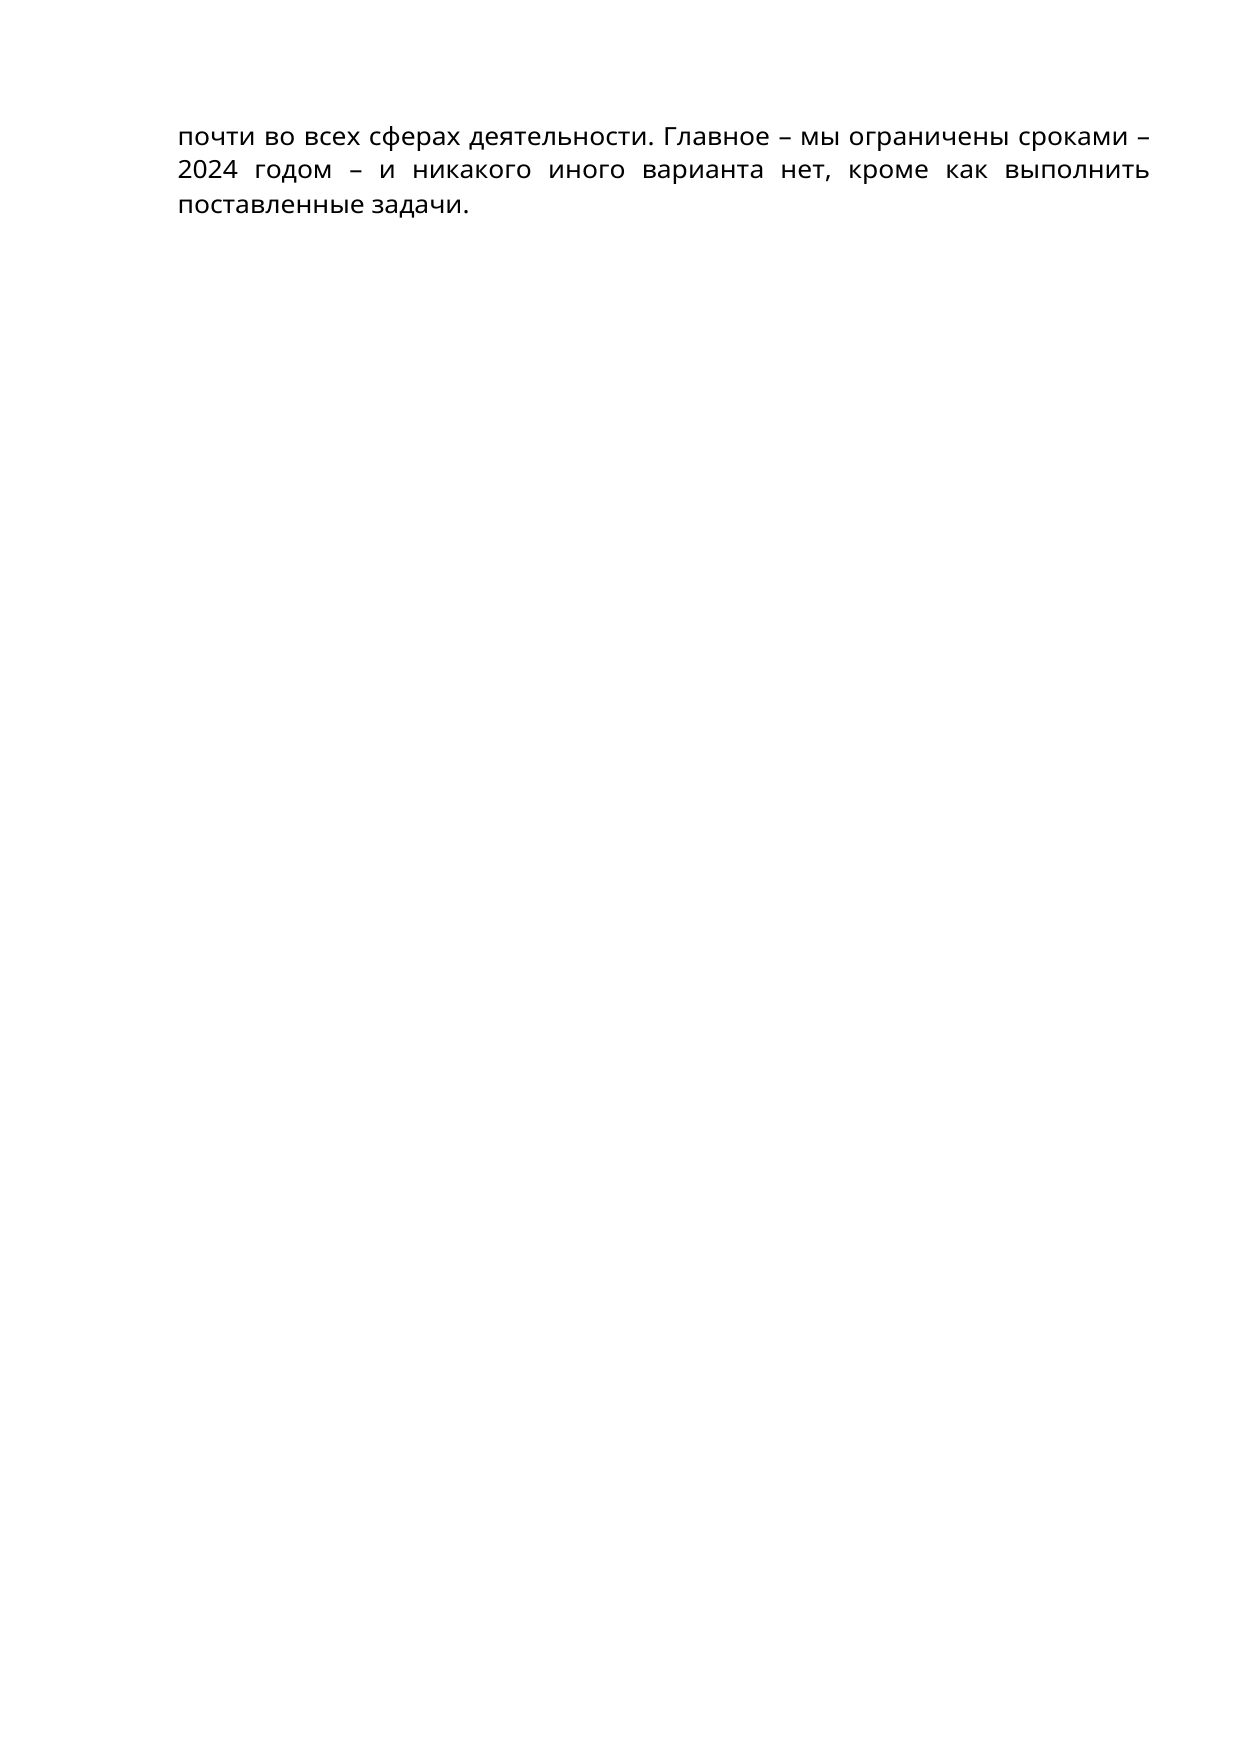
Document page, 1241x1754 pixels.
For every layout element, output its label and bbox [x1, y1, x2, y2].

text [177, 118, 1152, 220]
